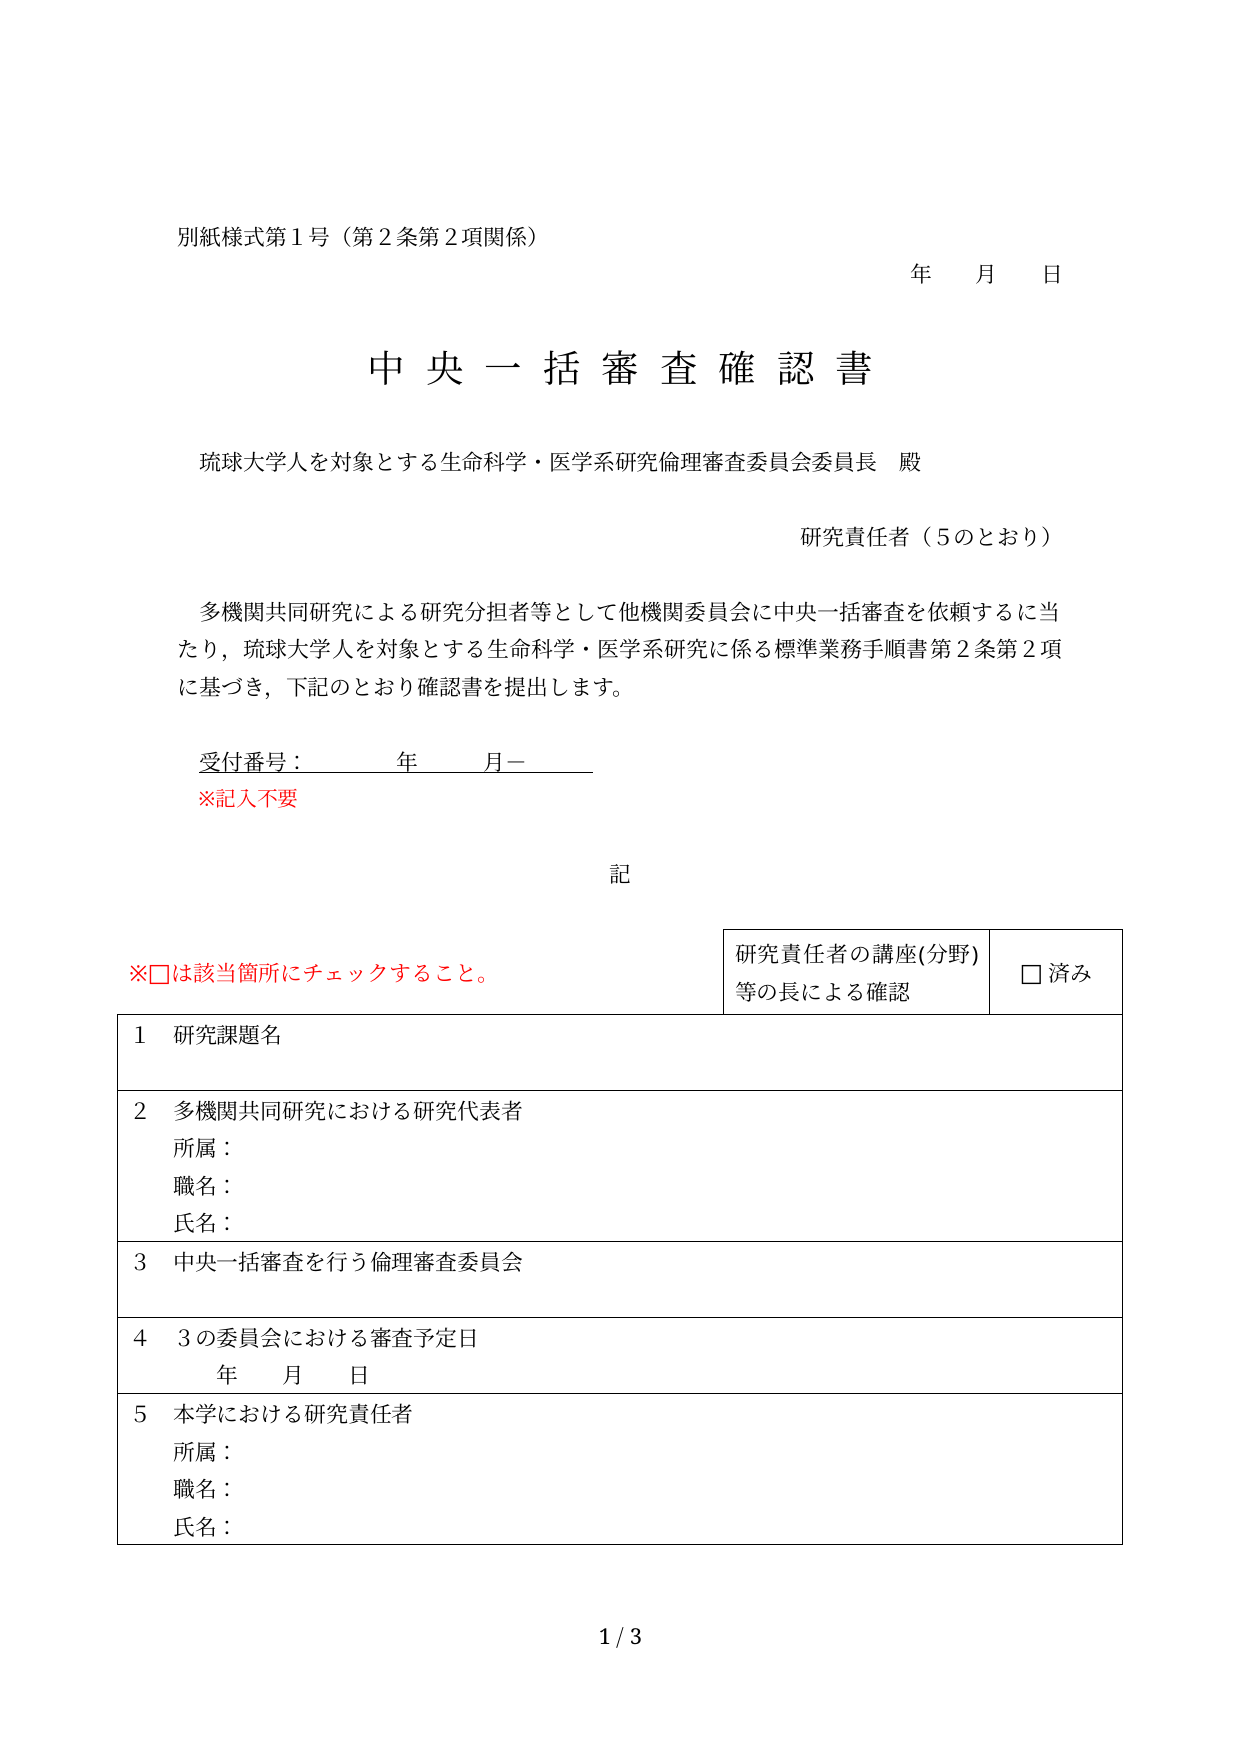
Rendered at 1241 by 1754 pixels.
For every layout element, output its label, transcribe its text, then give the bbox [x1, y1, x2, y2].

table_cell ２ 多機関共同研究における研究代表者 所属： 職名： 氏名： [118, 1091, 1122, 1241]
text 記 [177, 854, 1063, 892]
text 多機関共同研究による研究分担者等として他機関委員会に中央一括審査を依頼するに当たり，琉球大学人を対象とする生命科学・医学系研究に係る標準業務手順書第２条第２項に基づき，下記のとおり確認書を提出します。 [177, 592, 1063, 704]
table_header 研究責任者の講座(分野)等の長による確認 [724, 930, 989, 1014]
table_cell １ 研究課題名 [118, 1015, 1122, 1090]
text 中央一括審査確認書 [177, 329, 1063, 404]
text 研究責任者（５のとおり） [177, 517, 1063, 554]
text 年 月 日 [177, 254, 1063, 292]
text 別紙様式第１号（第２条第２項関係） [177, 217, 1063, 254]
text 琉球大学人を対象とする生命科学・医学系研究倫理審査委員会委員長 殿 [177, 442, 1063, 479]
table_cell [118, 1394, 1122, 1544]
table_header ※□は該当箇所にチェックすること。 [118, 929, 723, 1014]
table_cell ３ 中央一括審査を行う倫理審査委員会 [118, 1242, 1122, 1317]
text ※記入不要 [177, 779, 1063, 817]
text 受付番号： 年 月－ [177, 742, 1063, 779]
table_cell ４ ３の委員会における審査予定日 年 月 日 [118, 1318, 1122, 1393]
table_header □ 済み [990, 930, 1122, 1014]
